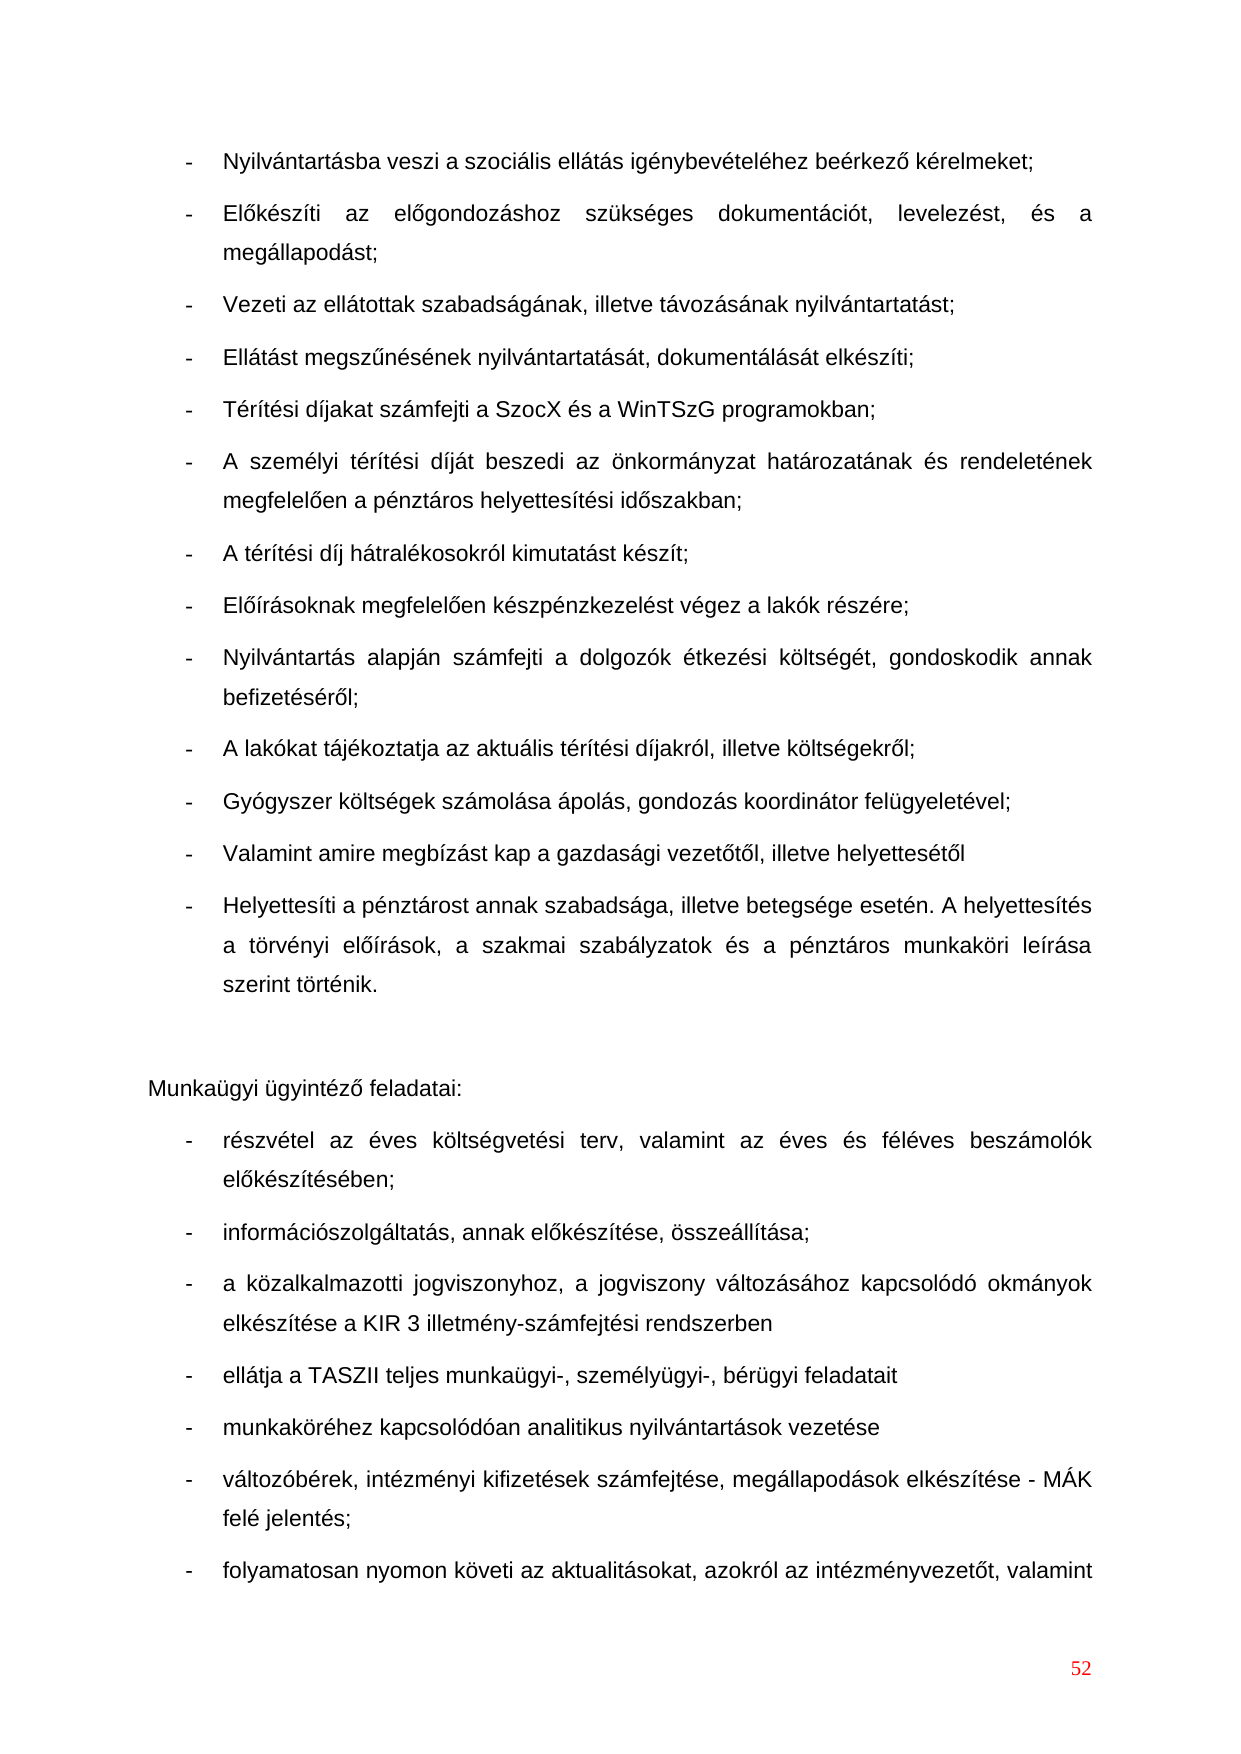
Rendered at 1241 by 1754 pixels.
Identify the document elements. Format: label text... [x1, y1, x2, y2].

list A térítési díj hátralékosokról kimutatást készít; [185, 539, 1093, 566]
list Valamint amire megbízást kap a gazdasági vezetőtől, illetve helyettesétől [185, 840, 1093, 866]
list ellátja a TASZII teljes munkaügyi-, személyügyi-, bérügyi feladatait [185, 1362, 1093, 1388]
list Előírásoknak megfelelően készpénzkezelést végez a lakók részére; [185, 592, 1093, 618]
text Munkaügyi ügyintéző feladatai: [148, 1075, 1093, 1101]
list a közalkalmazotti jogviszonyhoz, a jogviszony változásához kapcsolódó okmányok elkészítése a KIR 3 illetmény-számfejtési rendszerben [185, 1270, 1093, 1336]
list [185, 1557, 1093, 1584]
list Ellátást megszűnésének nyilvántartatását, dokumentálását elkészíti; [185, 343, 1093, 370]
list Vezeti az ellátottak szabadságának, illetve távozásának nyilvántartatást; [185, 291, 1093, 318]
list változóbérek, intézményi kifizetések számfejtése, megállapodások elkészítése - MÁK felé jelentés; [185, 1466, 1093, 1532]
list információszolgáltatás, annak előkészítése, összeállítása; [185, 1218, 1093, 1245]
list részvétel az éves költségvetési terv, valamint az éves és féléves beszámolók előkészítésében; [185, 1127, 1093, 1193]
list Helyettesíti a pénztárost annak szabadsága, illetve betegsége esetén. A helyettesítés a törvényi előírások, a szakmai szabályzatok és a pénztáros munkaköri leírása szerint történik. [185, 892, 1093, 997]
list Nyilvántartás alapján számfejti a dolgozók étkezési költségét, gondoskodik annak befizetéséről; [185, 644, 1093, 710]
list Gyógyszer költségek számolása ápolás, gondozás koordinátor felügyeletével; [185, 788, 1093, 814]
list Nyilvántartásba veszi a szociális ellátás igénybevételéhez beérkező kérelmeket; [185, 148, 1093, 174]
list Térítési díjakat számfejti a SzocX és a WinTSzG programokban; [185, 396, 1093, 422]
list A lakókat tájékoztatja az aktuális térítési díjakról, illetve költségekről; [185, 735, 1093, 762]
list munkaköréhez kapcsolódóan analitikus nyilvántartások vezetése [185, 1414, 1093, 1440]
list A személyi térítési díját beszedi az önkormányzat határozatának és rendeletének megfelelően a pénztáros helyettesítési időszakban; [185, 448, 1093, 514]
list Előkészíti az előgondozáshoz szükséges dokumentációt, levelezést, és a megállapodást; [185, 200, 1093, 266]
